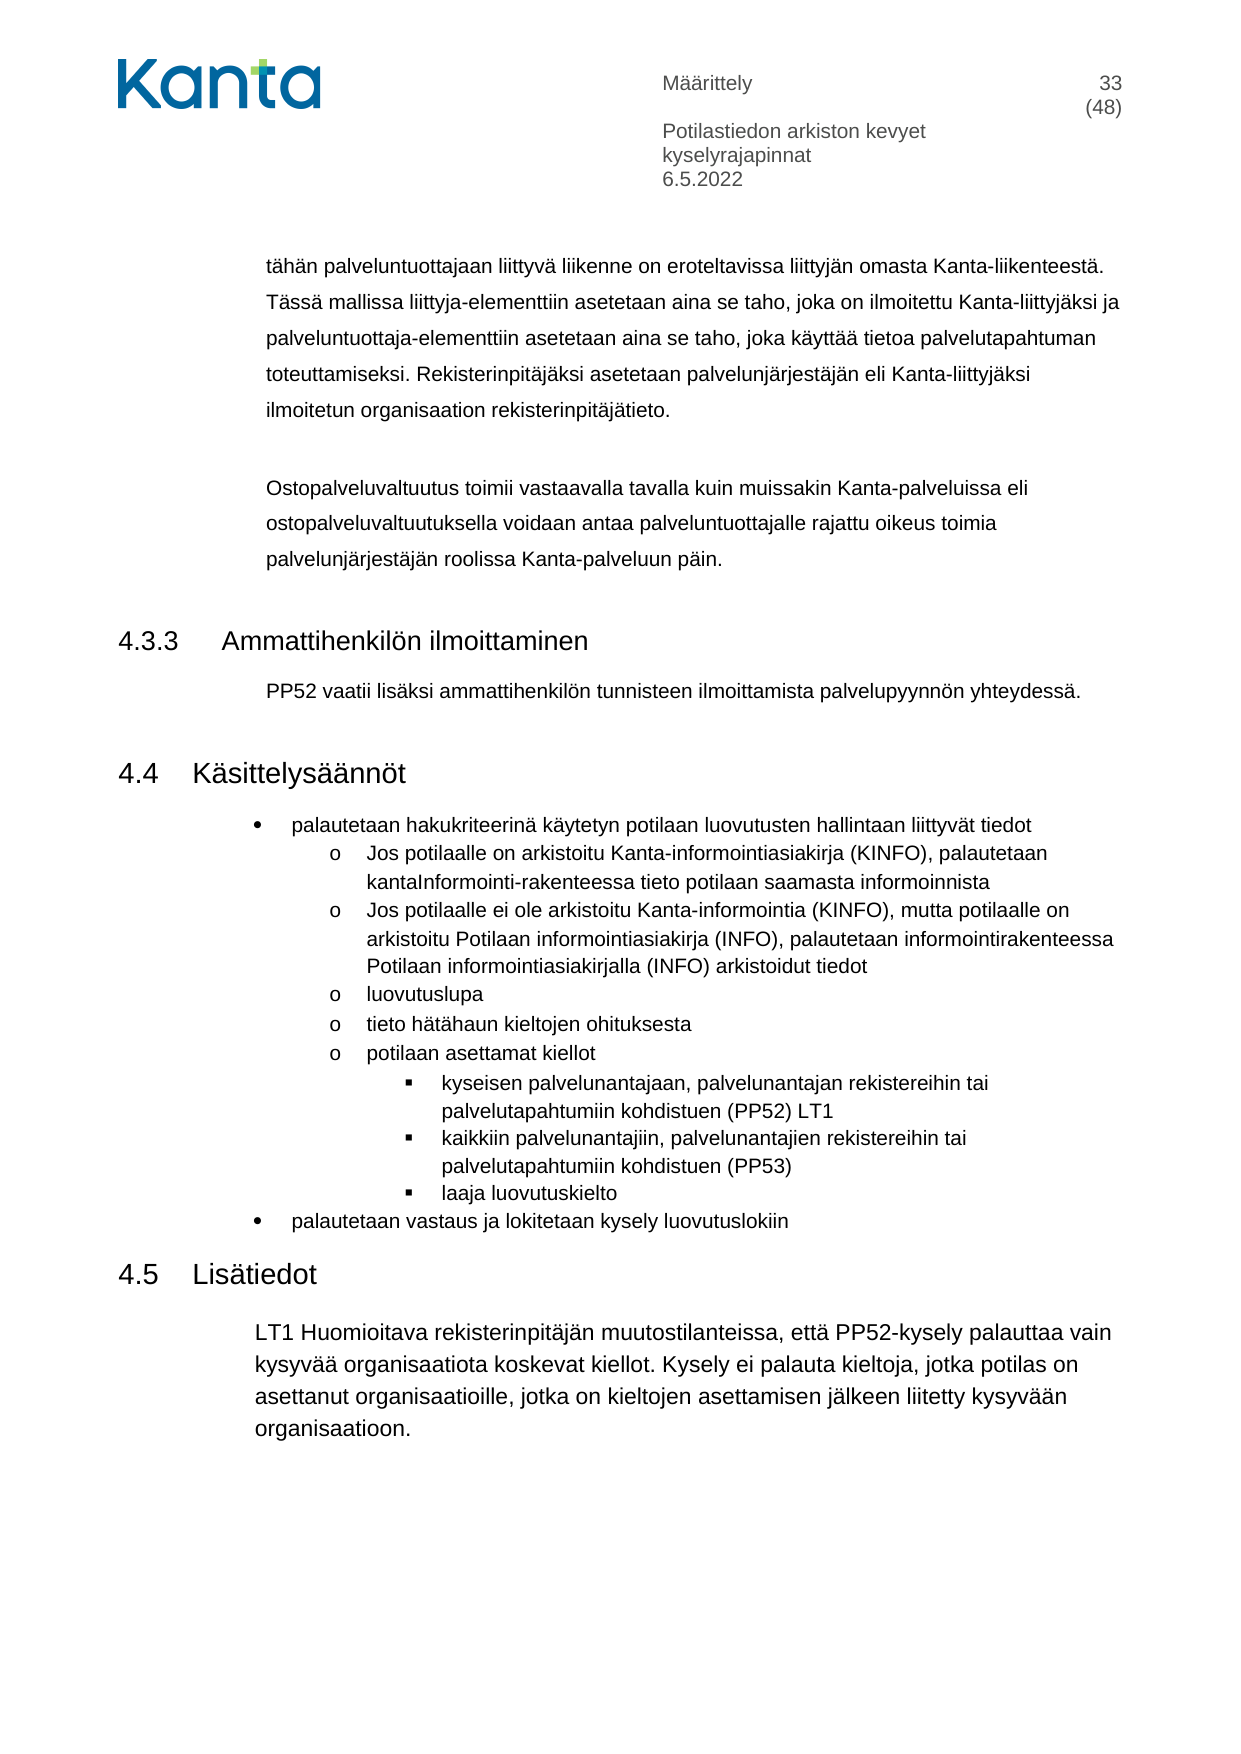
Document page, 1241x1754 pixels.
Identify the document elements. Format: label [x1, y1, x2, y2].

picture [118, 59, 321, 109]
